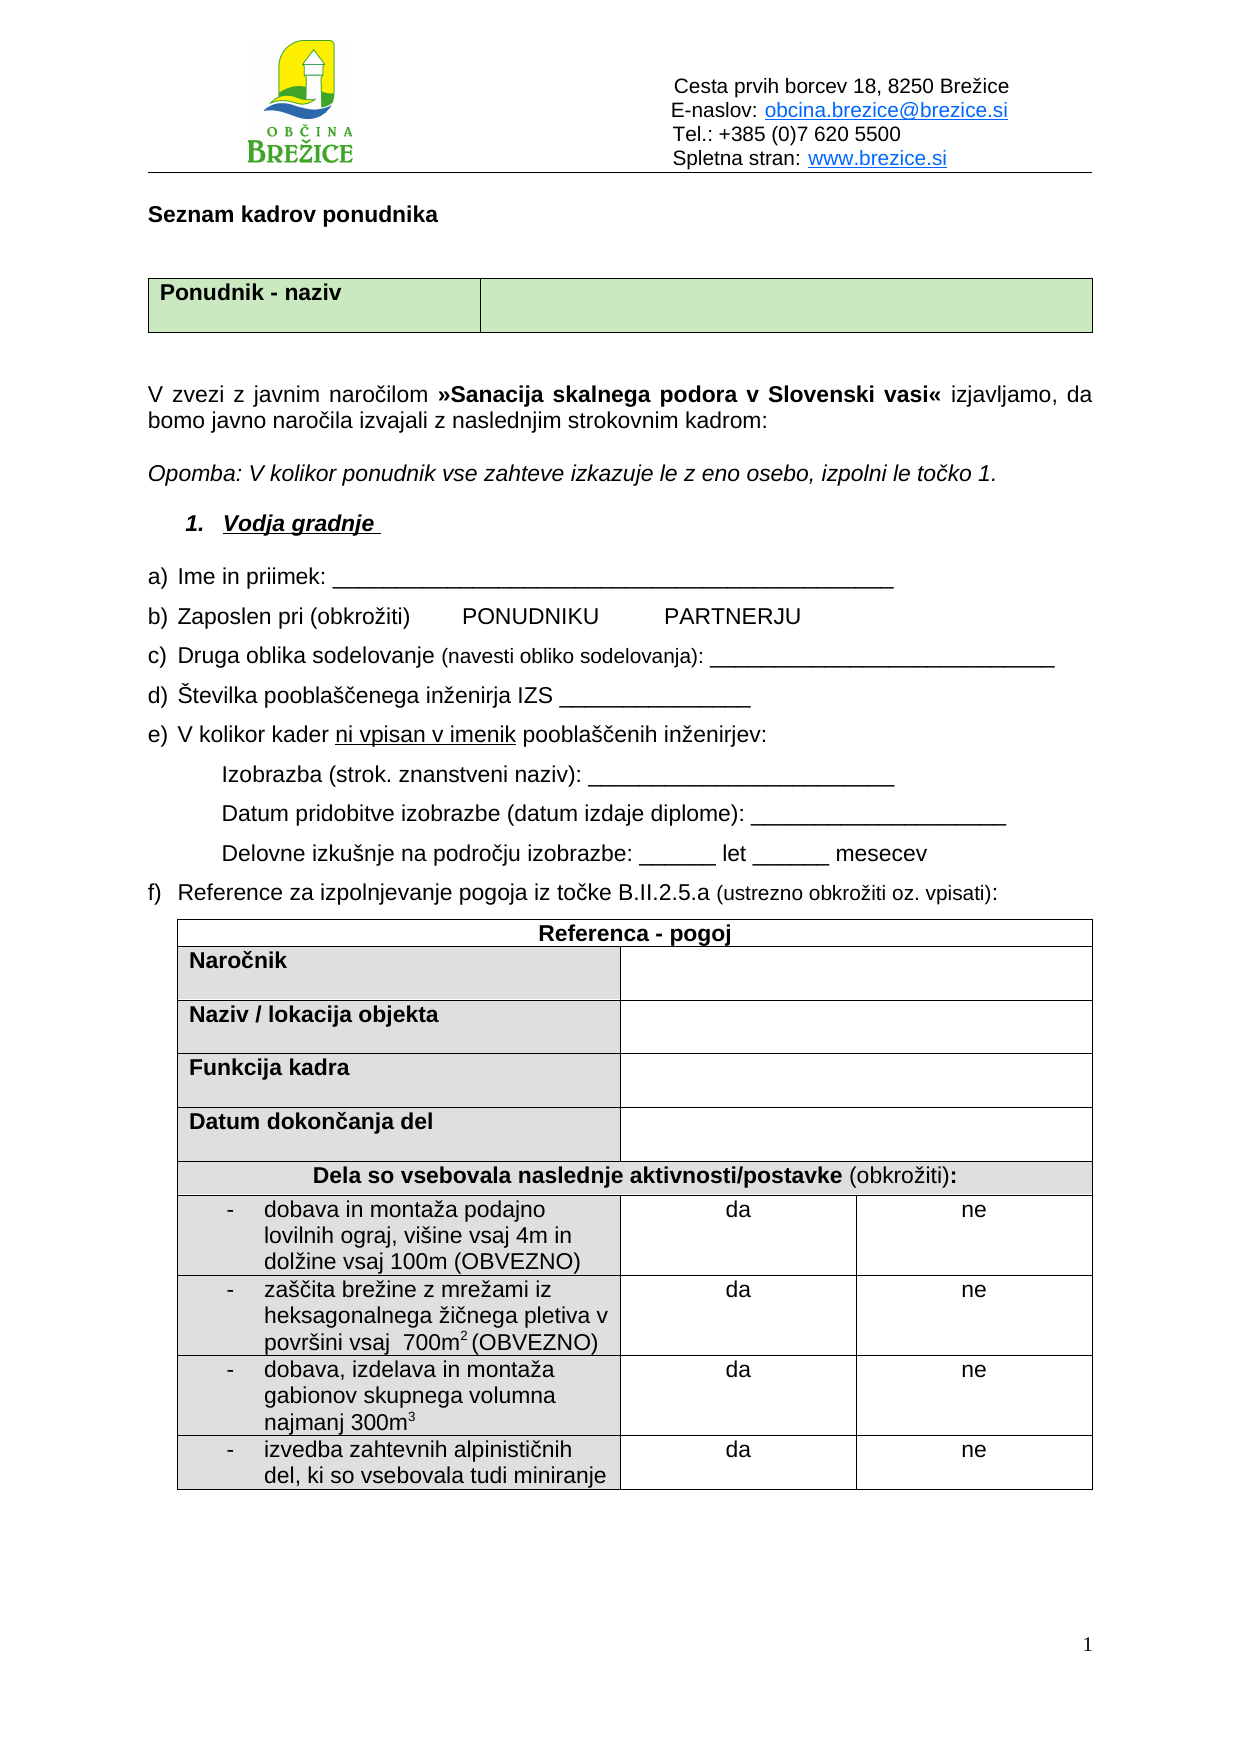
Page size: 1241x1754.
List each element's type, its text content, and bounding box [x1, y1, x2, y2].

table_cell ne [857, 1436, 1092, 1489]
table_header Ponudnik - naziv [149, 279, 480, 332]
table_cell da [621, 1276, 856, 1355]
table_cell Naročnik [178, 947, 620, 999]
list Vodja gradnje [185, 510, 1092, 537]
list Zaposlen pri (obkrožiti) PONUDNIKU PARTNERJU [148, 603, 1092, 629]
table_cell ne [857, 1196, 1092, 1275]
table_cell da [621, 1196, 856, 1275]
table_cell izvedba zahtevnih alpinističnih del, ki so vsebovala tudi miniranje [178, 1436, 620, 1489]
table_cell dobava in montaža podajno lovilnih ograj, višine vsaj 4m in dolžine vsaj 100m (OBVEZNO) [178, 1196, 620, 1275]
table_cell ne [857, 1356, 1092, 1435]
table_cell da [621, 1356, 856, 1435]
table_cell Naziv / lokacija objekta [178, 1001, 620, 1053]
table_header [481, 279, 1092, 332]
table_cell [621, 947, 1092, 999]
table_cell [621, 1108, 1092, 1161]
list Druga oblika sodelovanje (navesti obliko sodelovanja): ___________________________ [148, 642, 1092, 668]
table_cell [621, 1054, 1092, 1107]
table_cell [621, 1001, 1092, 1053]
table_cell zaščita brežine z mrežami iz heksagonalnega žičnega pletiva v površini vsaj 700m2 (OBVEZNO) [178, 1276, 620, 1355]
text V zvezi z javnim naročilom »Sanacija skalnega podora v Slovenski vasi« izjavljamo, da bomo javno naročila izvajali z naslednjim strokovnim kadrom: [148, 381, 1092, 434]
text Delovne izkušnje na področju izobrazbe: ______ let ______ mesecev [221, 839, 1092, 866]
table_cell Datum dokončanja del [178, 1108, 620, 1161]
table_cell Funkcija kadra [178, 1054, 620, 1107]
text Opomba: V kolikor ponudnik vse zahteve izkazuje le z eno osebo, izpolni le točko 1. [148, 460, 1092, 486]
list Ime in priimek: ____________________________________________ [148, 563, 1092, 589]
list V kolikor kader ni vpisan v imenik pooblaščenih inženirjev: [148, 721, 1092, 747]
text Izobrazba (strok. znanstveni naziv): ________________________ [221, 761, 1092, 787]
list Številka pooblaščenega inženirja IZS _______________ [148, 682, 1092, 708]
picture [247, 40, 353, 163]
text Datum pridobitve izobrazbe (datum izdaje diplome): ____________________ [221, 800, 1092, 826]
table_cell Dela so vsebovala naslednje aktivnosti/postavke (obkrožiti): [178, 1162, 1092, 1194]
table_cell da [621, 1436, 856, 1489]
list Reference za izpolnjevanje pogoja iz točke B.II.2.5.a (ustrezno obkrožiti oz. vpisati): [148, 879, 1092, 905]
table_cell ne [857, 1276, 1092, 1355]
table_cell dobava, izdelava in montaža gabionov skupnega volumna najmanj 300m3 [178, 1356, 620, 1435]
text Seznam kadrov ponudnika [148, 201, 1092, 228]
table_header Referenca - pogoj [178, 920, 1092, 946]
